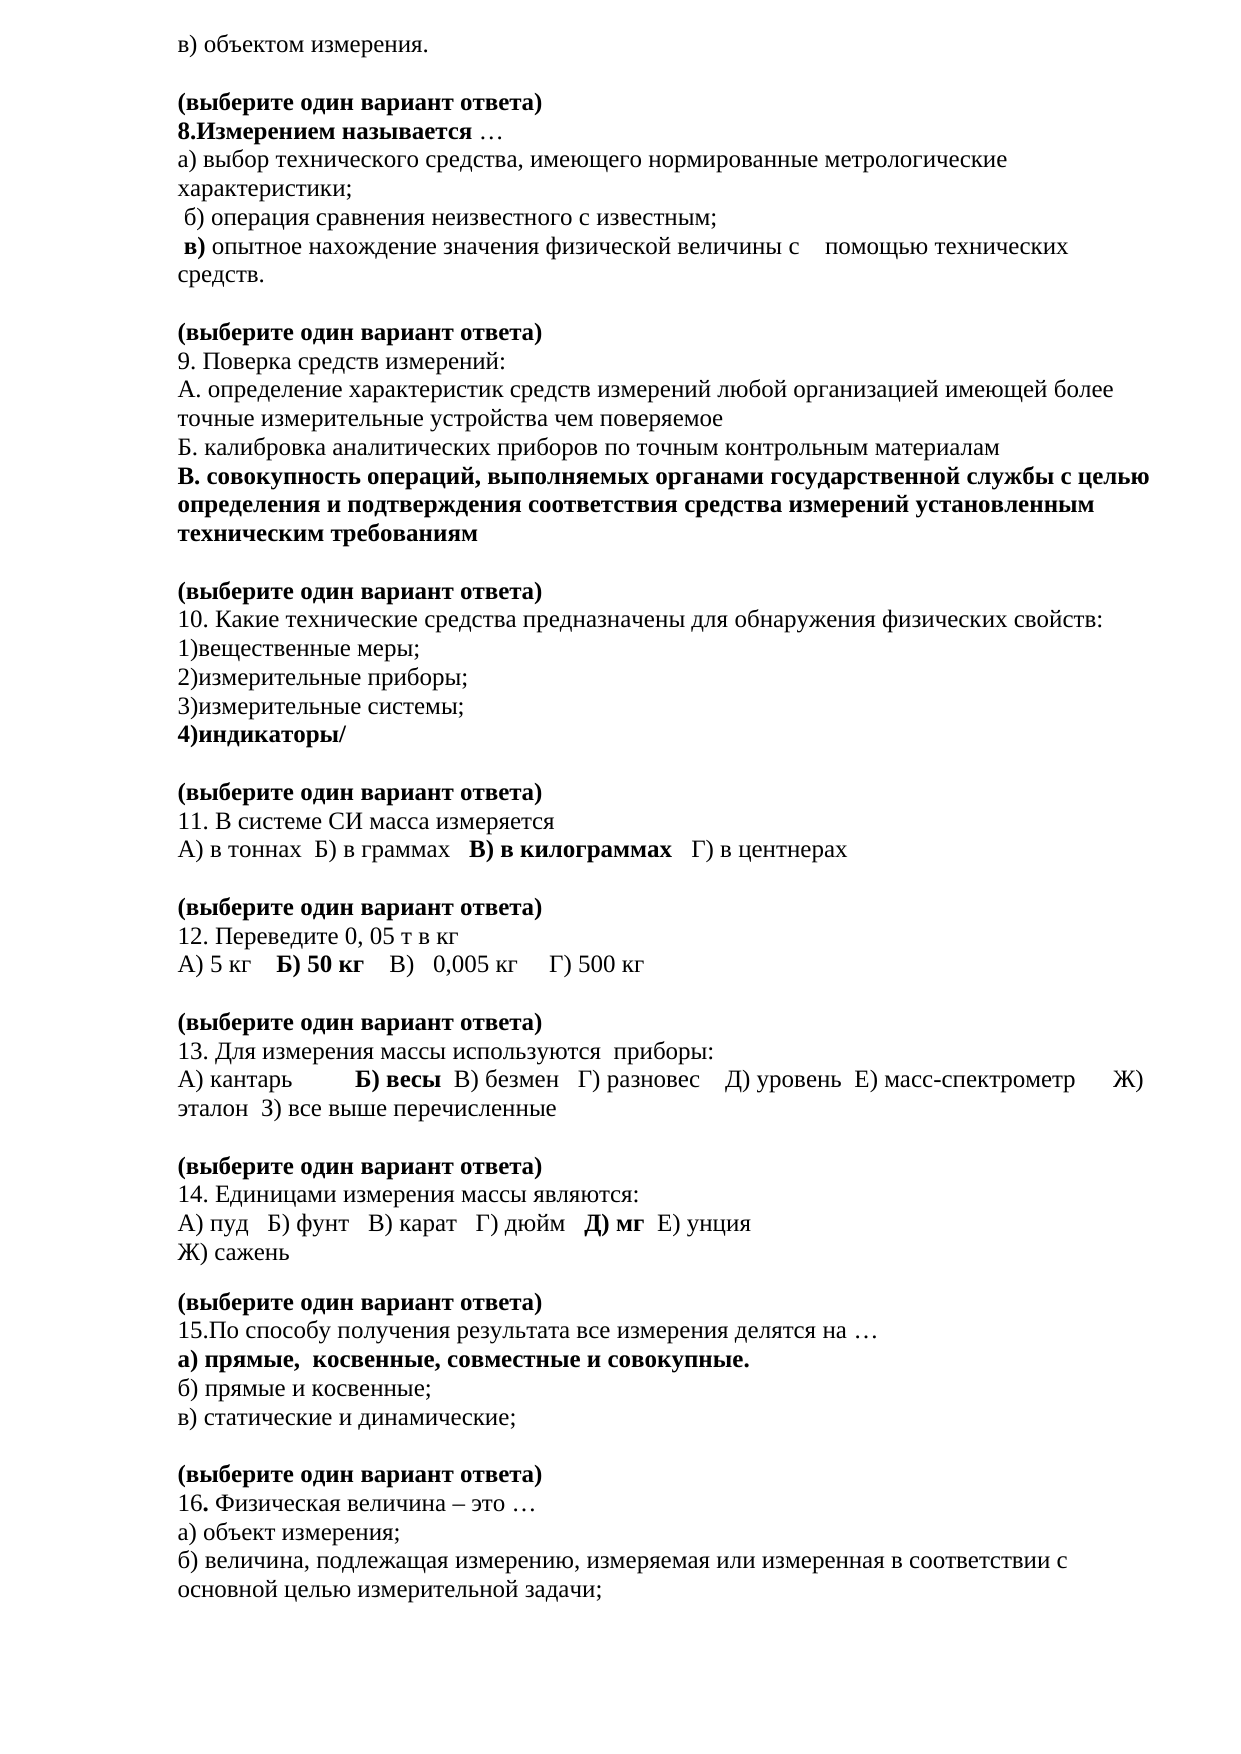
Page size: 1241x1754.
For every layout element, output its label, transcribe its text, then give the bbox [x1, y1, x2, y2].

text (выберите один вариант ответа) [177, 576, 1152, 604]
text 2)измерительные приборы; [177, 662, 1152, 691]
text А) пуд Б) фунт В) карат Г) дюйм Д) мг Е) унция [177, 1208, 1152, 1237]
text 14. Единицами измерения массы являются: [177, 1179, 1152, 1208]
text а) прямые, косвенные, совместные и совокупные. [177, 1344, 1152, 1373]
text А. определение характеристик средств измерений любой организацией имеющей более точные измерительные устройства чем поверяемое Б. калибровка аналитических приборов по точным контрольным материалам В. совокупность операций, выполняемых органами государственной службы с целью определения и подтверждения соответствия средства измерений установленным техническим требованиям [177, 374, 1152, 576]
text А) в тоннах Б) в граммах В) в килограммах Г) в центнерах [177, 834, 1152, 863]
text (выберите один вариант ответа) [177, 317, 1152, 346]
text в) опытное нахождение значения физической величины с помощью технических средств. [177, 231, 1152, 288]
text А) кантарь Б) весы В) безмен Г) разновес Д) уровень Е) масс-спектрометр Ж) эталон З) все выше перечисленные [177, 1064, 1152, 1122]
text (выберите один вариант ответа) [177, 892, 1152, 921]
text в) статические и динамические; [177, 1402, 1152, 1430]
text 15.По способу получения результата все измерения делятся на … [177, 1315, 1152, 1344]
text 3)измерительные системы; [177, 691, 1152, 719]
text 9. Поверка средств измерений: [177, 346, 1152, 374]
text (выберите один вариант ответа) [177, 1007, 1152, 1036]
text а) выбор технического средства, имеющего нормированные метрологические характеристики; [177, 144, 1152, 202]
text А) 5 кг Б) 50 кг В) 0,005 кг Г) 500 кг [177, 949, 1152, 978]
text 13. Для измерения массы используются приборы: [177, 1036, 1152, 1064]
text (выберите один вариант ответа) [177, 1459, 1152, 1488]
text 11. В системе СИ масса измеряется [177, 806, 1152, 834]
text 16. Физическая величина – это … [177, 1488, 1152, 1517]
text 8.Измерением называется … [177, 116, 1152, 144]
text в) объектом измерения. [177, 29, 1152, 58]
text (выберите один вариант ответа) [177, 777, 1152, 806]
text б) величина, подлежащая измерению, измеряемая или измеренная в соответствии с основной целью измерительной задачи; [177, 1545, 1152, 1603]
text Ж) сажень [177, 1237, 1152, 1266]
text (выберите один вариант ответа) [177, 1151, 1152, 1179]
text 10. Какие технические средства предназначены для обнаружения физических свойств: [177, 604, 1152, 633]
text (выберите один вариант ответа) [177, 1287, 1152, 1315]
text а) объект измерения; [177, 1517, 1152, 1545]
text 12. Переведите 0, 05 т в кг [177, 921, 1152, 949]
text б) операция сравнения неизвестного с известным; [177, 202, 1152, 231]
text 1)вещественные меры; [177, 633, 1152, 662]
text б) прямые и косвенные; [177, 1373, 1152, 1402]
text (выберите один вариант ответа) [177, 87, 1152, 116]
text 4)индикаторы/ [177, 719, 1152, 748]
